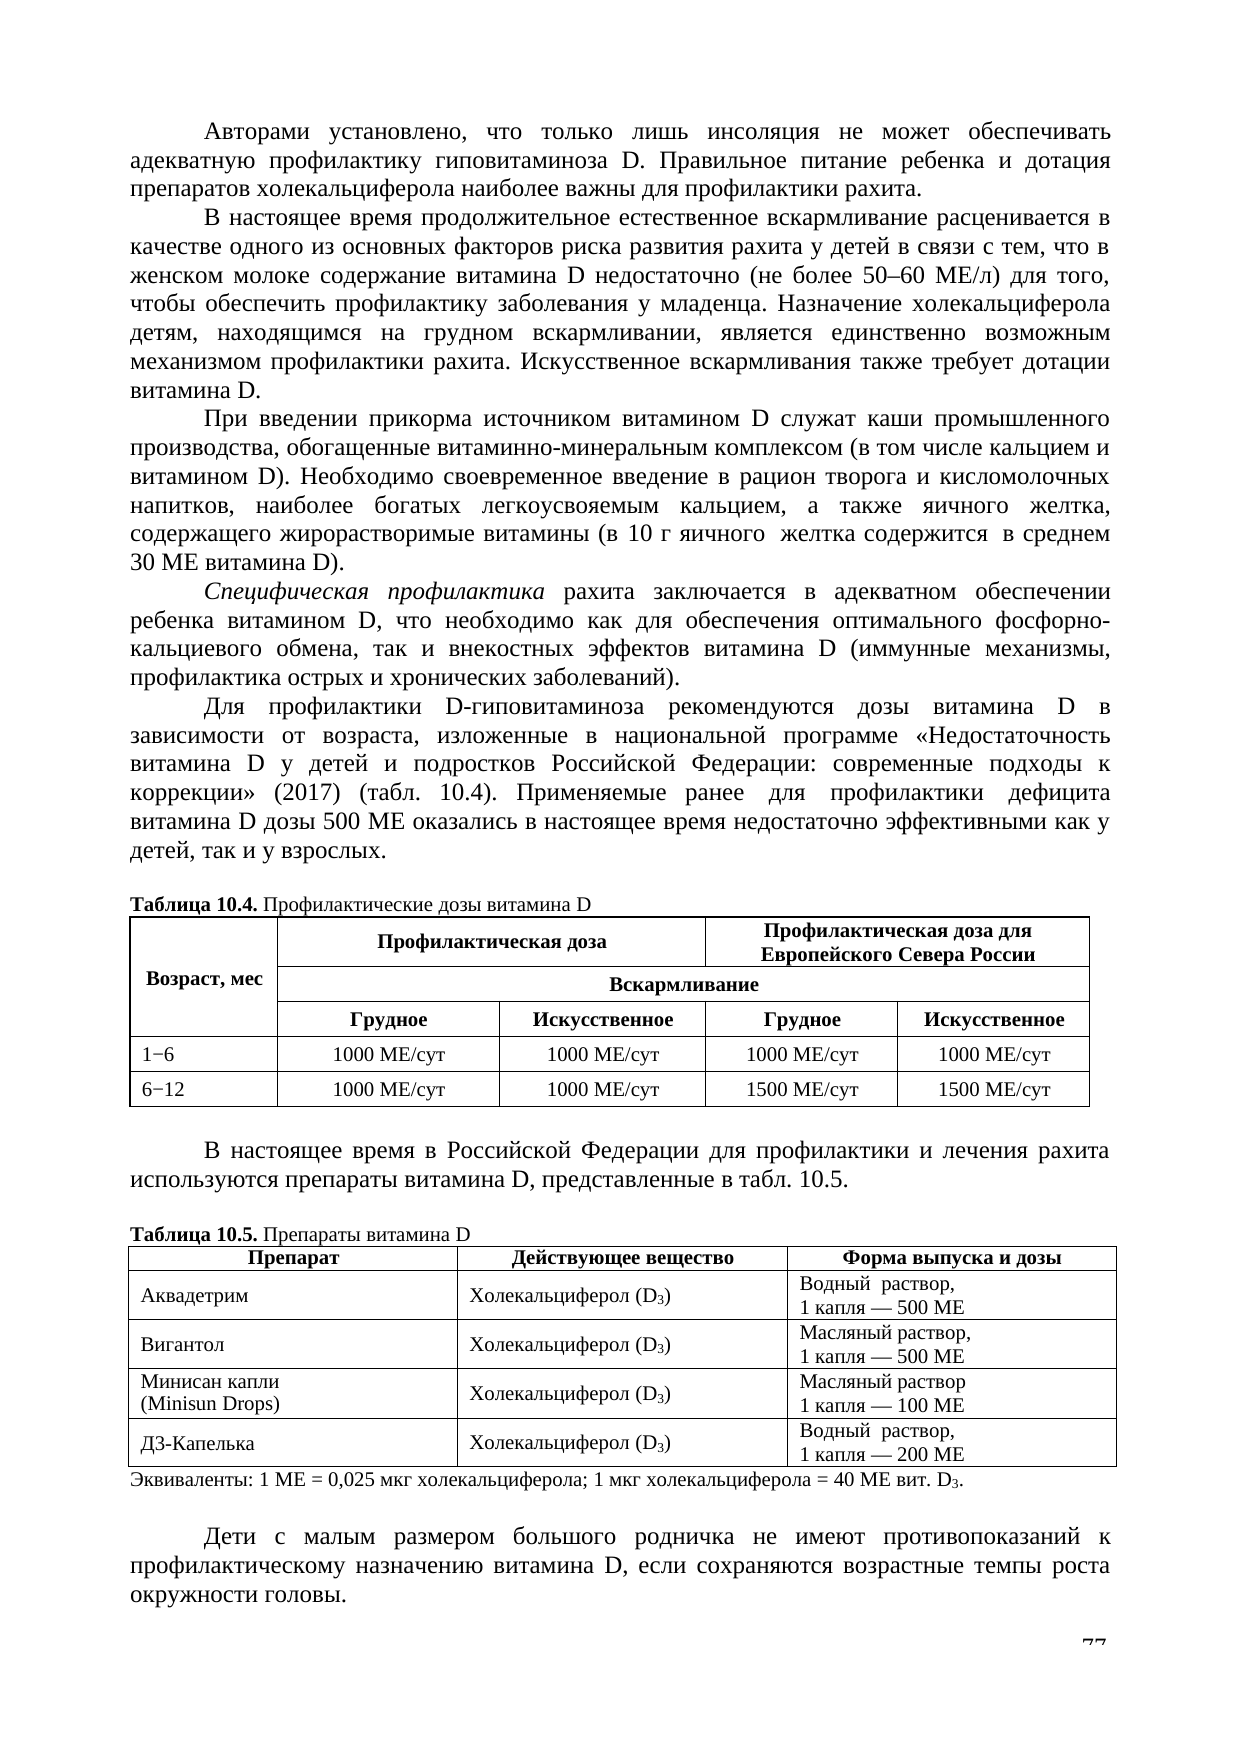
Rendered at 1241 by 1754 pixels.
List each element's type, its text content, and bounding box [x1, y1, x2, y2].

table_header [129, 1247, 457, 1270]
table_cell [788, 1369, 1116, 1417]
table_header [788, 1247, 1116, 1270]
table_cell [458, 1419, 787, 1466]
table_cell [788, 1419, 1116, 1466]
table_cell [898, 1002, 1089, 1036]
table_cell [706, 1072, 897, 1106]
text Авторами установлено, что только лишь инсоляция не может обеспечивать адекватную профилактику гиповитаминоза D. Правильное питание ребенка и дотация препаратов холекальциферола наиболее важны для профилактики рахита. [130, 116, 1111, 202]
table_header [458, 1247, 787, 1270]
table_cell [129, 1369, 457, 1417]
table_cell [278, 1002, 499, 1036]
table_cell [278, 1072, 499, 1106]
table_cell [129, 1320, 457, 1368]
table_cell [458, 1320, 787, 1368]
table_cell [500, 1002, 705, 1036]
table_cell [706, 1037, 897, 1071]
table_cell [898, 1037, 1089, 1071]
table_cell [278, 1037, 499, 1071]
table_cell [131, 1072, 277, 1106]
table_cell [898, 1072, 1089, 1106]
text Специфическая профилактика рахита заключается в адекватном обеспечении ребенка витамином D, что необходимо как для обеспечения оптимального фосфорно- кальциевого обмена, так и внекостных эффектов витамина D (иммунные механизмы, профилактика острых и хронических заболеваний). [130, 576, 1111, 691]
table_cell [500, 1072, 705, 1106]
text В настоящее время продолжительное естественное вскармливание расценивается в качестве одного из основных факторов риска развития рахита у детей в связи с тем, что в женском молоке содержание витамина D недостаточно (не более 50–60 МЕ/л) для того, чтобы обеспечить профилактику заболевания у младенца. Назначение холекальциферола детям, находящимся на грудном вскармливании, является единственно возможным механизмом профилактики рахита. Искусственное вскармливания также требует дотации витамина D. [130, 202, 1111, 403]
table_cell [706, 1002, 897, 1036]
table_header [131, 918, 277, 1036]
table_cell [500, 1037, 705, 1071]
text Таблица 10.4. Профилактические дозы витамина D [130, 892, 1190, 916]
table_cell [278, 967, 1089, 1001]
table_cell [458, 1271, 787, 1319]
text Таблица 10.5. Препараты витамина D [130, 1222, 1190, 1246]
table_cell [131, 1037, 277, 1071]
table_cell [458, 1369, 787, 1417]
text При введении прикорма источником витамином D служат каши промышленного производства, обогащенные витаминно-минеральным комплексом (в том числе кальцием и витамином D). Необходимо своевременное введение в рацион творога и кисломолочных напитков, наиболее богатых легкоусвояемым кальцием, а также яичного желтка, содержащего жирорастворимые витамины (в 10 г яичного желтка содержится в среднем 30 МЕ витамина D). [130, 403, 1111, 576]
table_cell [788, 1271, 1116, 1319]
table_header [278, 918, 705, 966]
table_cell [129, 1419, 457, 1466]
text Для профилактики D-гиповитаминоза рекомендуются дозы витамина D в зависимости от возраста, изложенные в национальной программе «Недостаточность витамина D у детей и подростков Российской Федерации: современные подходы к коррекции» (2017) (табл. 10.4). Применяемые ранее для профилактики дефицита витамина D дозы 500 МЕ оказались в настоящее время недостаточно эффективными как у детей, так и у взрослых. [130, 691, 1111, 863]
text В настоящее время в Российской Федерации для профилактики и лечения рахита используются препараты витамина D, представленные в табл. 10.5. [130, 1135, 1111, 1193]
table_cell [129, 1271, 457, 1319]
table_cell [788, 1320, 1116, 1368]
text Дети с малым размером большого родничка не имеют противопоказаний к профилактическому назначению витамина D, если сохраняются возрастные темпы роста окружности головы. [130, 1521, 1111, 1608]
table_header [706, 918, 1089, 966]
text Эквиваленты: 1 МЕ = 0,025 мкг холекальциферола; 1 мкг холекальциферола = 40 МЕ вит. D3. [130, 1467, 1190, 1493]
